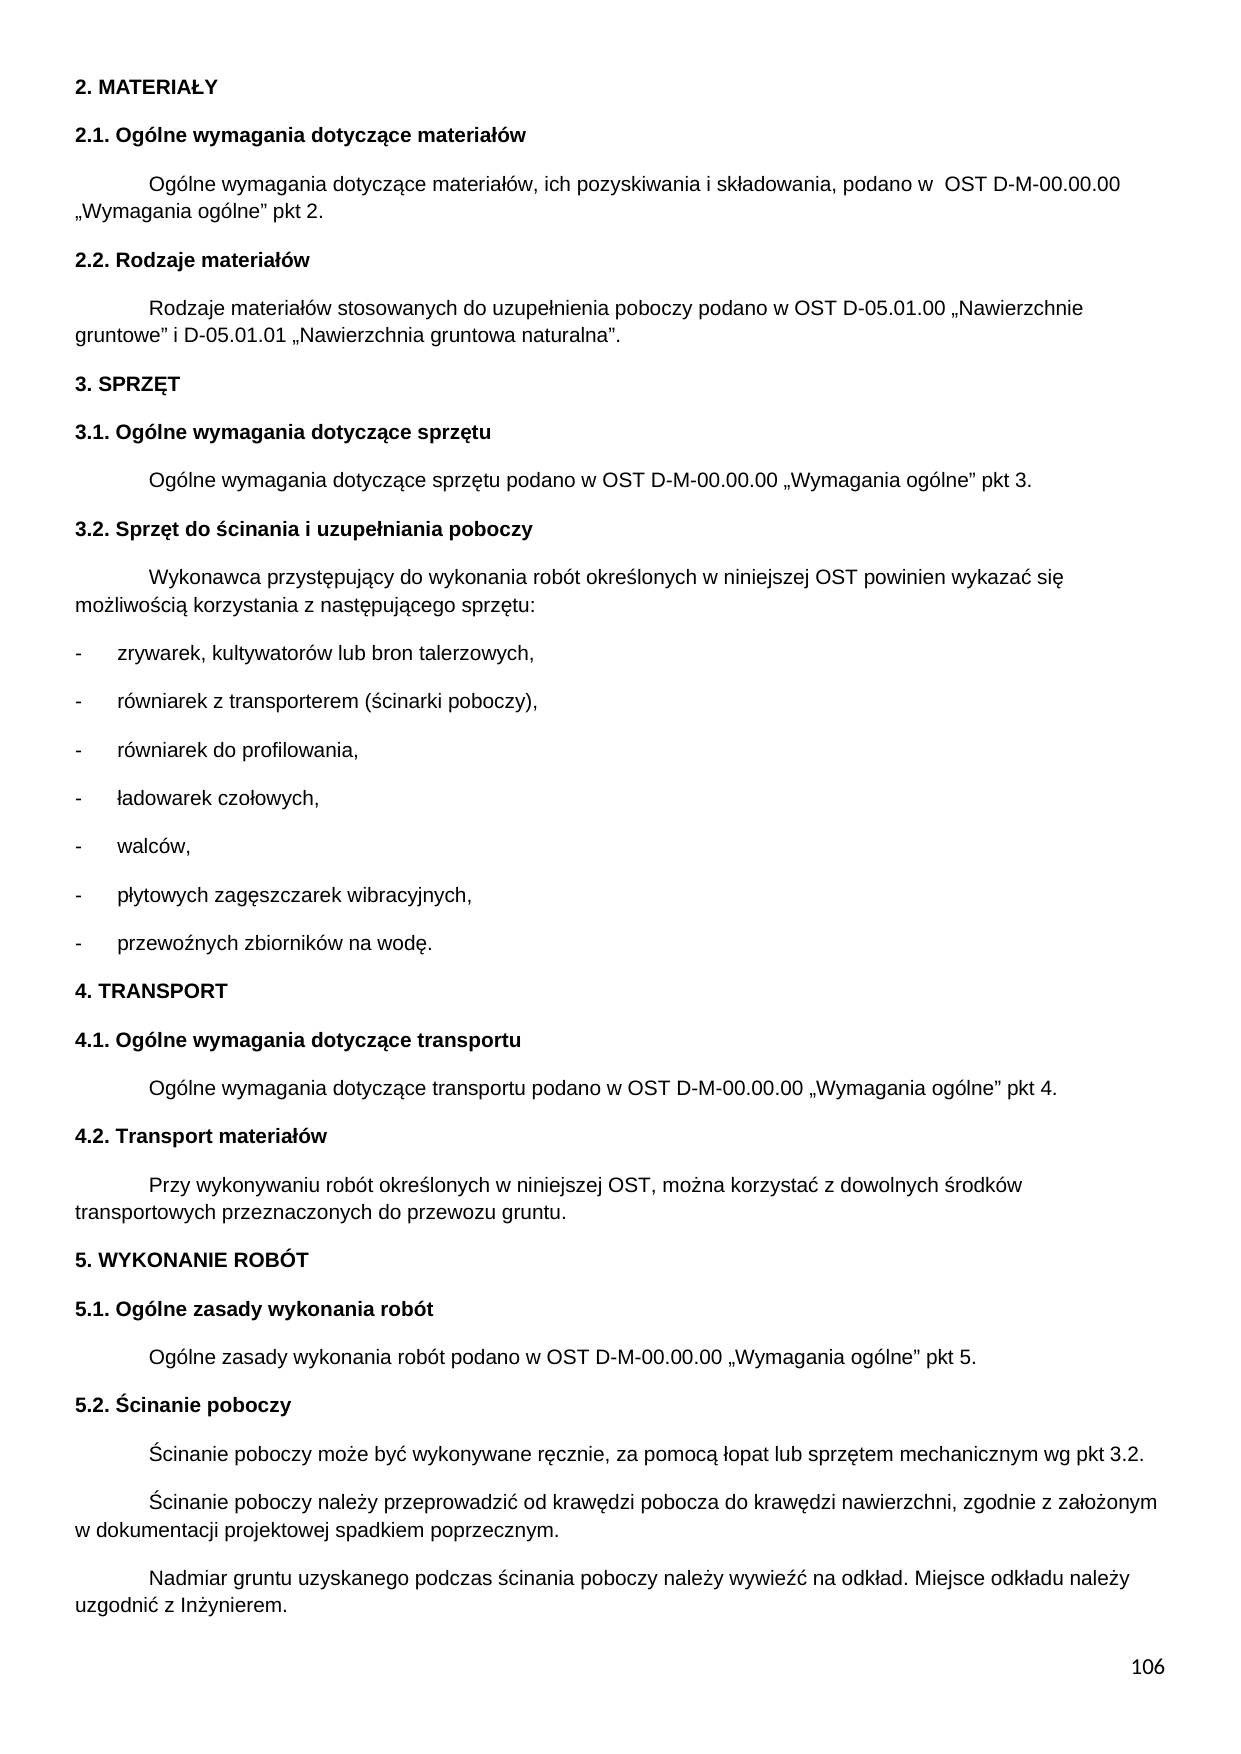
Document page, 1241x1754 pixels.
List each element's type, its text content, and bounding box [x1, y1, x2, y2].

text Przy wykonywaniu robót określonych w niniejszej OST, można korzystać z dowolnych środków transportowych przeznaczonych do przewozu gruntu. [75, 1172, 1165, 1224]
text Ścinanie poboczy może być wykonywane ręcznie, za pomocą łopat lub sprzętem mechanicznym wg pkt 3.2. [75, 1442, 1165, 1466]
text Ogólne wymagania dotyczące materiałów, ich pozyskiwania i składowania, podano w OST D-M-00.00.00 „Wymagania ogólne” pkt 2. [75, 172, 1165, 223]
text - zrywarek, kultywatorów lub bron talerzowych, [75, 641, 1165, 665]
text 2.1. Ogólne wymagania dotyczące materiałów [75, 123, 1165, 147]
text Ogólne wymagania dotyczące sprzętu podano w OST D-M-00.00.00 „Wymagania ogólne” pkt 3. [75, 468, 1165, 492]
text Ogólne wymagania dotyczące transportu podano w OST D-M-00.00.00 „Wymagania ogólne” pkt 4. [75, 1076, 1165, 1100]
text Rodzaje materiałów stosowanych do uzupełnienia poboczy podano w OST D-05.01.00 „Nawierzchnie gruntowe” i D-05.01.01 „Nawierzchnia gruntowa naturalna”. [75, 296, 1165, 347]
text 3.2. Sprzęt do ścinania i uzupełniania poboczy [75, 517, 1165, 541]
text 2.2. Rodzaje materiałów [75, 247, 1165, 271]
text Ogólne zasady wykonania robót podano w OST D-M-00.00.00 „Wymagania ogólne” pkt 5. [75, 1345, 1165, 1369]
text Nadmiar gruntu uzyskanego podczas ścinania poboczy należy wywieźć na odkład. Miejsce odkładu należy uzgodnić z Inżynierem. [75, 1566, 1165, 1617]
text Wykonawca przystępujący do wykonania robót określonych w niniejszej OST powinien wykazać się możliwością korzystania z następującego sprzętu: [75, 565, 1165, 616]
text 4.1. Ogólne wymagania dotyczące transportu [75, 1027, 1165, 1051]
text - płytowych zagęszczarek wibracyjnych, [75, 882, 1165, 906]
text - przewoźnych zbiorników na wodę. [75, 931, 1165, 955]
text 5.1. Ogólne zasady wykonania robót [75, 1297, 1165, 1321]
text 3.1. Ogólne wymagania dotyczące sprzętu [75, 420, 1165, 444]
text 5.2. Ścinanie poboczy [75, 1393, 1165, 1417]
text - ładowarek czołowych, [75, 786, 1165, 810]
text 4.2. Transport materiałów [75, 1124, 1165, 1148]
text 4. TRANSPORT [75, 979, 1165, 1003]
text - walców, [75, 834, 1165, 858]
text 3. SPRZĘT [75, 372, 1165, 396]
text 5. WYKONANIE ROBÓT [75, 1248, 1165, 1272]
text - równiarek do profilowania, [75, 737, 1165, 761]
text 2. MATERIAŁY [75, 75, 1165, 99]
text - równiarek z transporterem (ścinarki poboczy), [75, 689, 1165, 713]
text Ścinanie poboczy należy przeprowadzić od krawędzi pobocza do krawędzi nawierzchni, zgodnie z założonym w dokumentacji projektowej spadkiem poprzecznym. [75, 1490, 1165, 1541]
